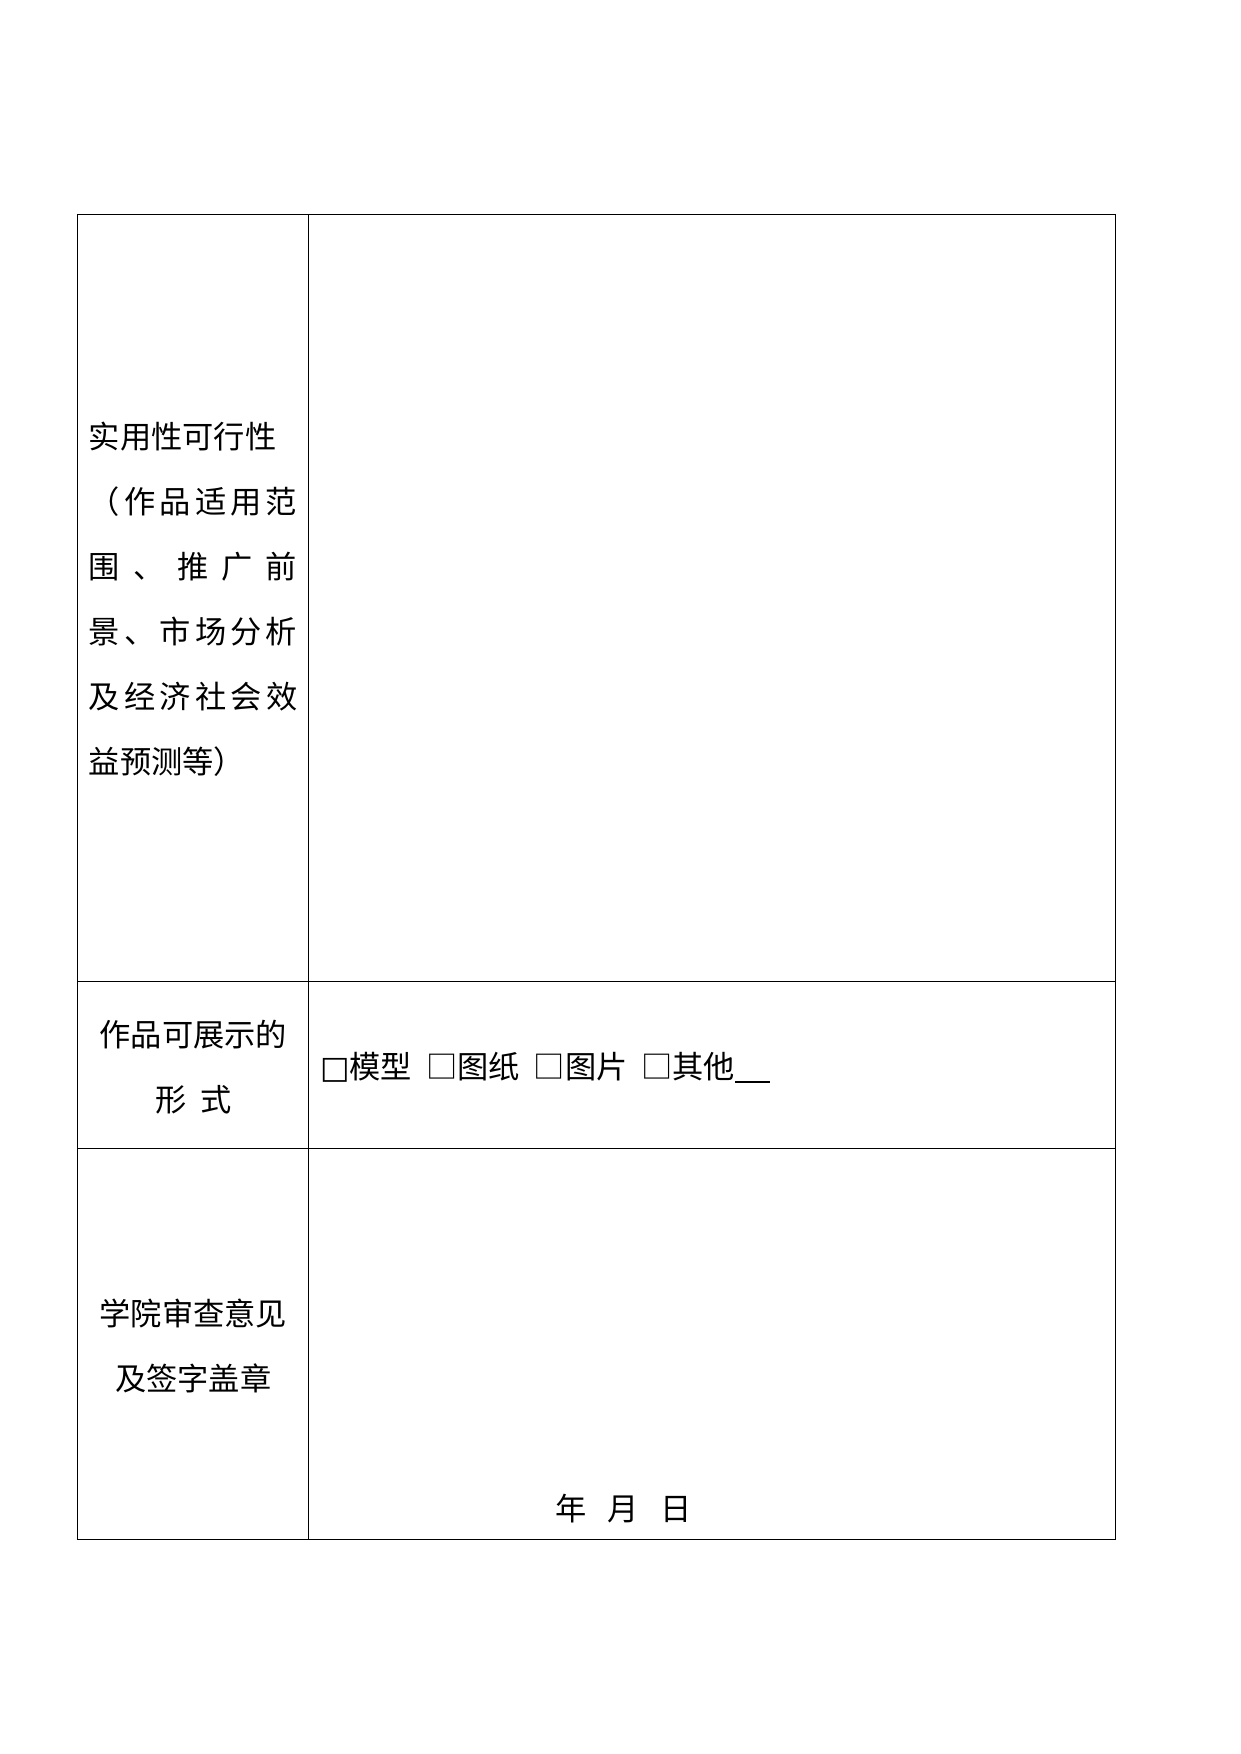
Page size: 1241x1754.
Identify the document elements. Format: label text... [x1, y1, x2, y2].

table_cell 年 月 日 [309, 1149, 1115, 1539]
table_cell 实用性可行性 （作品适用范围、推广前景、市场分析及经济社会效益预测等） [78, 215, 308, 981]
table_cell [309, 215, 1115, 981]
table_cell 学院审查意见及签字盖章 [78, 1149, 308, 1539]
table_cell 作品可展示的 形 式 [78, 982, 308, 1148]
table_cell □模型 □图纸 □图片 □其他 [309, 982, 1115, 1148]
